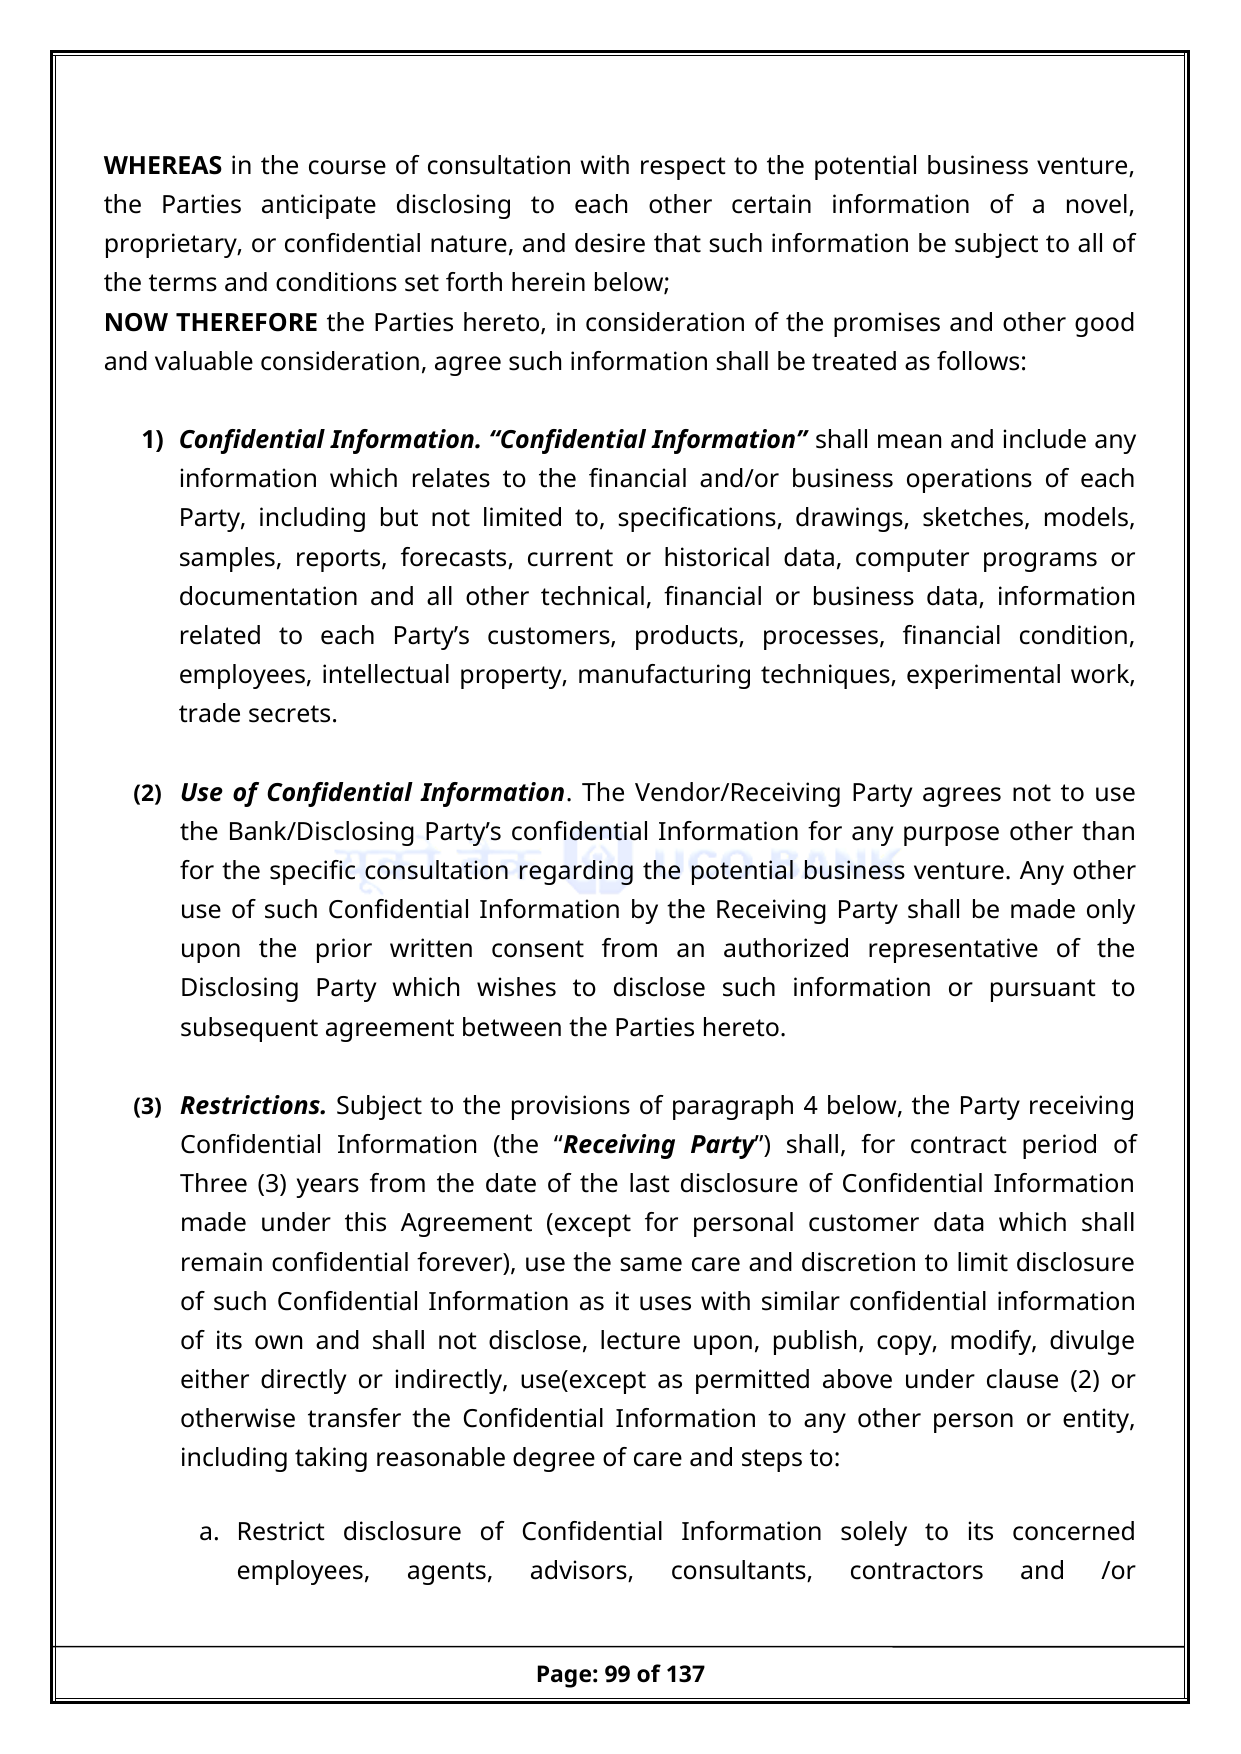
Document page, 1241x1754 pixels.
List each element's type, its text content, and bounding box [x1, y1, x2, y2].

text WHEREAS in the course of consultation with respect to the potential business venture, the Parties anticipate disclosing to each other certain information of a novel, proprietary, or confidential nature, and desire that such information be subject to all of the terms and conditions set forth herein below; [103, 147, 1137, 299]
text NOW THEREFORE the Parties hereto, in consideration of the promises and other good and valuable consideration, agree such information shall be treated as follows: [103, 304, 1137, 377]
list Use of Confidential Information. The Vendor/Receiving Party agrees not to use the Bank/Disclosing Party’s confidential Information for any purpose other than for the specific consultation regarding the potential business venture. Any other use of such Confidential Information by the Receiving Party shall be made only upon the prior written consent from an authorized representative of the Disclosing Party which wishes to disclose such information or pursuant to subsequent agreement between the Parties hereto. [133, 774, 1137, 1043]
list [199, 1513, 1137, 1586]
list Confidential Information. “Confidential Information” shall mean and include any information which relates to the financial and/or business operations of each Party, including but not limited to, specifications, drawings, sketches, models, samples, reports, forecasts, current or historical data, computer programs or documentation and all other technical, financial or business data, information related to each Party’s customers, products, processes, financial condition, employees, intellectual property, manufacturing techniques, experimental work, trade secrets. [141, 422, 1137, 730]
list Restrictions. Subject to the provisions of paragraph 4 below, the Party receiving Confidential Information (the “Receiving Party”) shall, for contract period of Three (3) years from the date of the last disclosure of Confidential Information made under this Agreement (except for personal customer data which shall remain confidential forever), use the same care and discretion to limit disclosure of such Confidential Information as it uses with similar confidential information of its own and shall not disclose, lecture upon, publish, copy, modify, divulge either directly or indirectly, use(except as permitted above under clause (2) or otherwise transfer the Confidential Information to any other person or entity, including taking reasonable degree of care and steps to: [133, 1087, 1137, 1474]
